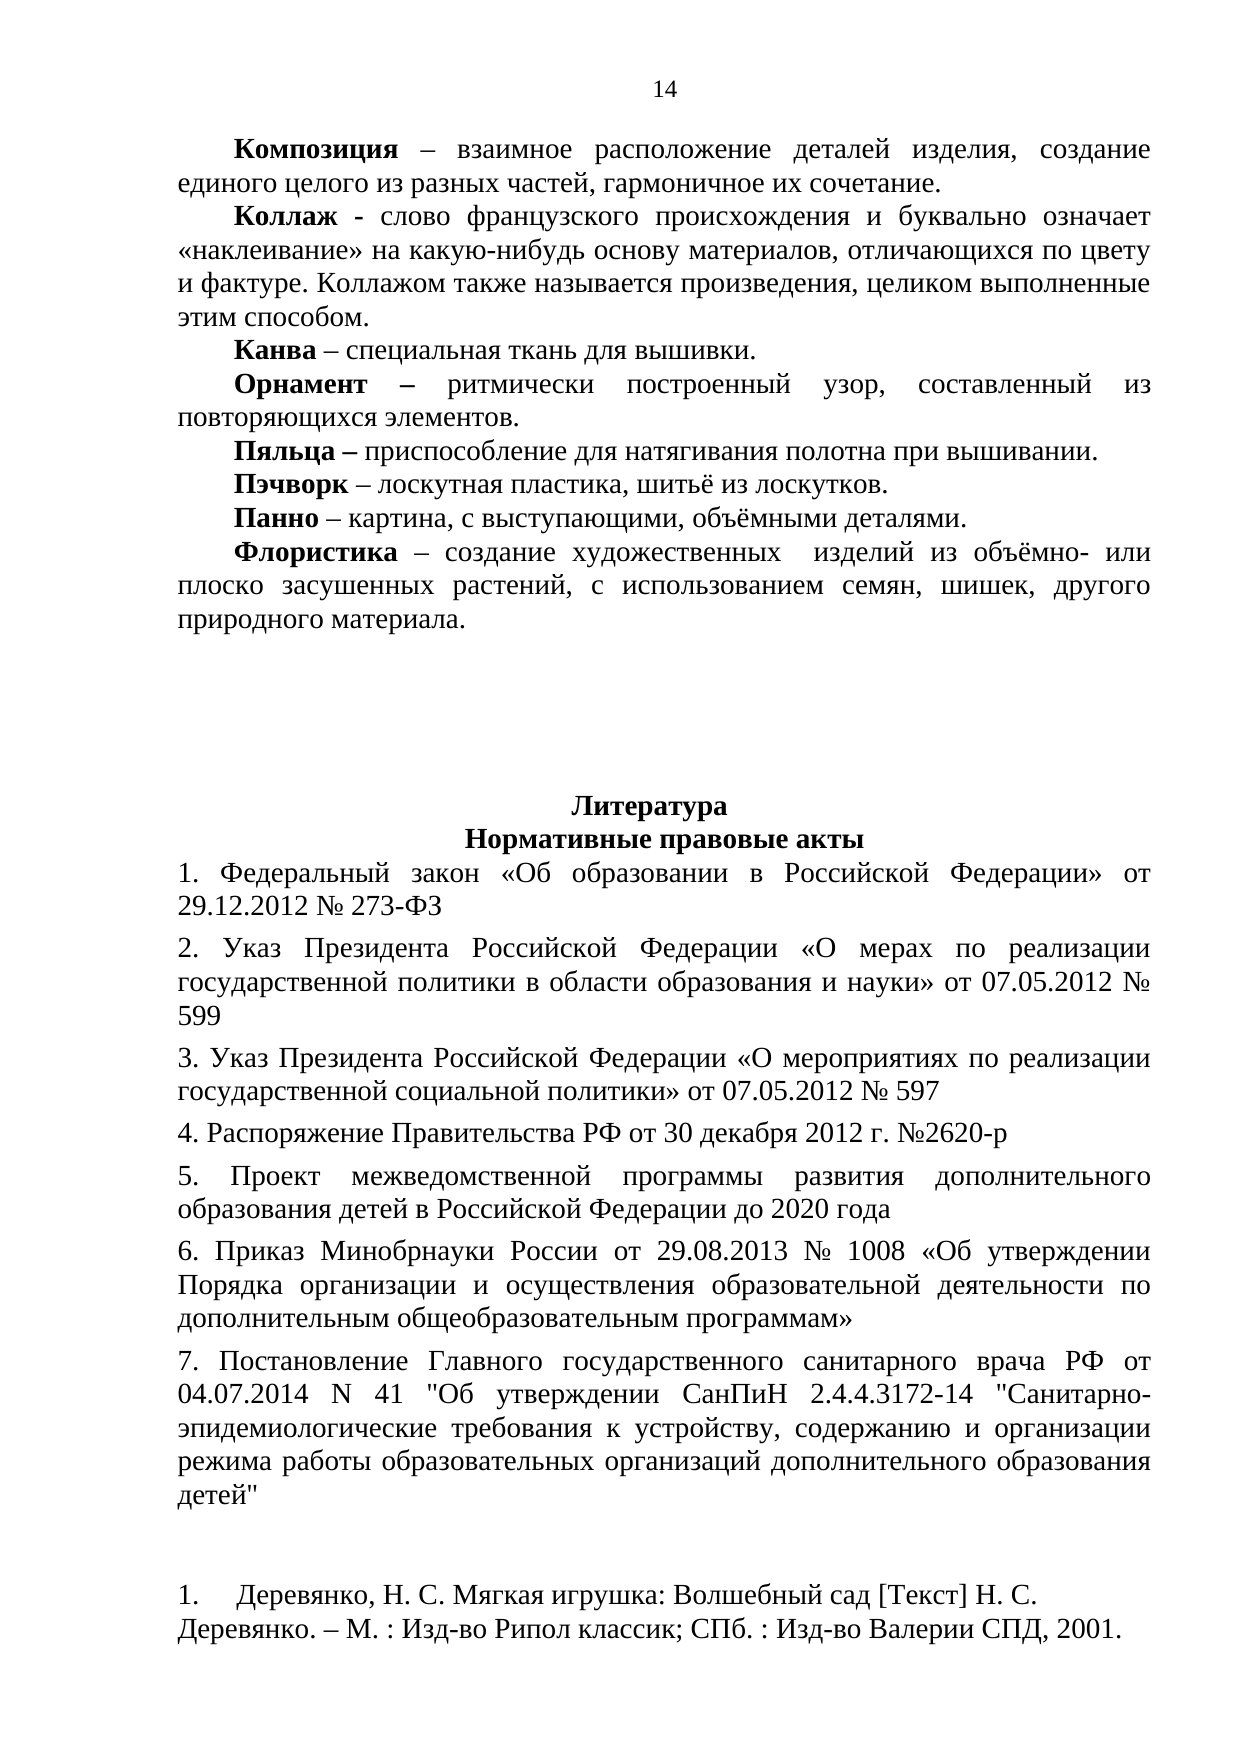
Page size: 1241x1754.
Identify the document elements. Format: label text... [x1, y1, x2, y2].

text 1. Федеральный закон «Об образовании в Российской Федерации» от 29.12.2012 № 273-ФЗ [177, 855, 1152, 922]
text 7. Постановление Главного государственного санитарного врача РФ от 04.07.2014 N 41 "Об утверждении СанПиН 2.4.4.3172-14 "Санитарно-эпидемиологические требования к устройству, содержанию и организации режима работы образовательных организаций дополнительного образования детей" [177, 1343, 1152, 1510]
list Деревянко, Н. С. Мягкая игрушка: Волшебный сад [Текст] Н. С. Деревянко. – М. : Изд-во Рипол классик; СПб. : Изд-во Валерии СПД, 2001. [177, 1577, 1152, 1644]
text Орнамент – ритмически построенный узор, составленный из повторяющихся элементов. [177, 366, 1152, 433]
text Композиция – взаимное расположение деталей изделия, создание единого целого из разных частей, гармоничное их сочетание. [177, 131, 1152, 198]
text Канва – специальная ткань для вышивки. [177, 332, 1152, 366]
text 4. Распоряжение Правительства РФ от 30 декабря 2012 г. №2620-р [177, 1116, 1152, 1149]
text 2. Указ Президента Российской Федерации «О мерах по реализации государственной политики в области образования и науки» от 07.05.2012 № 599 [177, 931, 1152, 1031]
text Пэчворк – лоскутная пластика, шитьё из лоскутков. [177, 467, 1152, 500]
text 3. Указ Президента Российской Федерации «О мероприятиях по реализации государственной социальной политики» от 07.05.2012 № 597 [177, 1040, 1152, 1107]
text Пяльца – приспособление для натягивания полотна при вышивании. [177, 433, 1152, 467]
text 5. Проект межведомственной программы развития дополнительного образования детей в Российской Федерации до 2020 года [177, 1158, 1152, 1225]
text Нормативные правовые акты [177, 821, 1152, 855]
text Флористика – создание художественных изделий из объёмно- или плоско засушенных растений, с использованием семян, шишек, другого природного материала. [177, 534, 1152, 634]
text Литература [148, 788, 1152, 821]
text 6. Приказ Минобрнауки России от 29.08.2013 № 1008 «Об утверждении Порядка организации и осуществления образовательной деятельности по дополнительным общеобразовательным программам» [177, 1233, 1152, 1334]
text Коллаж - слово французского происхождения и буквально означает «наклеивание» на какую-нибудь основу материалов, отличающихся по цвету и фактуре. Коллажом также называется произведения, целиком выполненные этим способом. [177, 198, 1152, 332]
text Панно – картина, с выступающими, объёмными деталями. [177, 500, 1152, 534]
